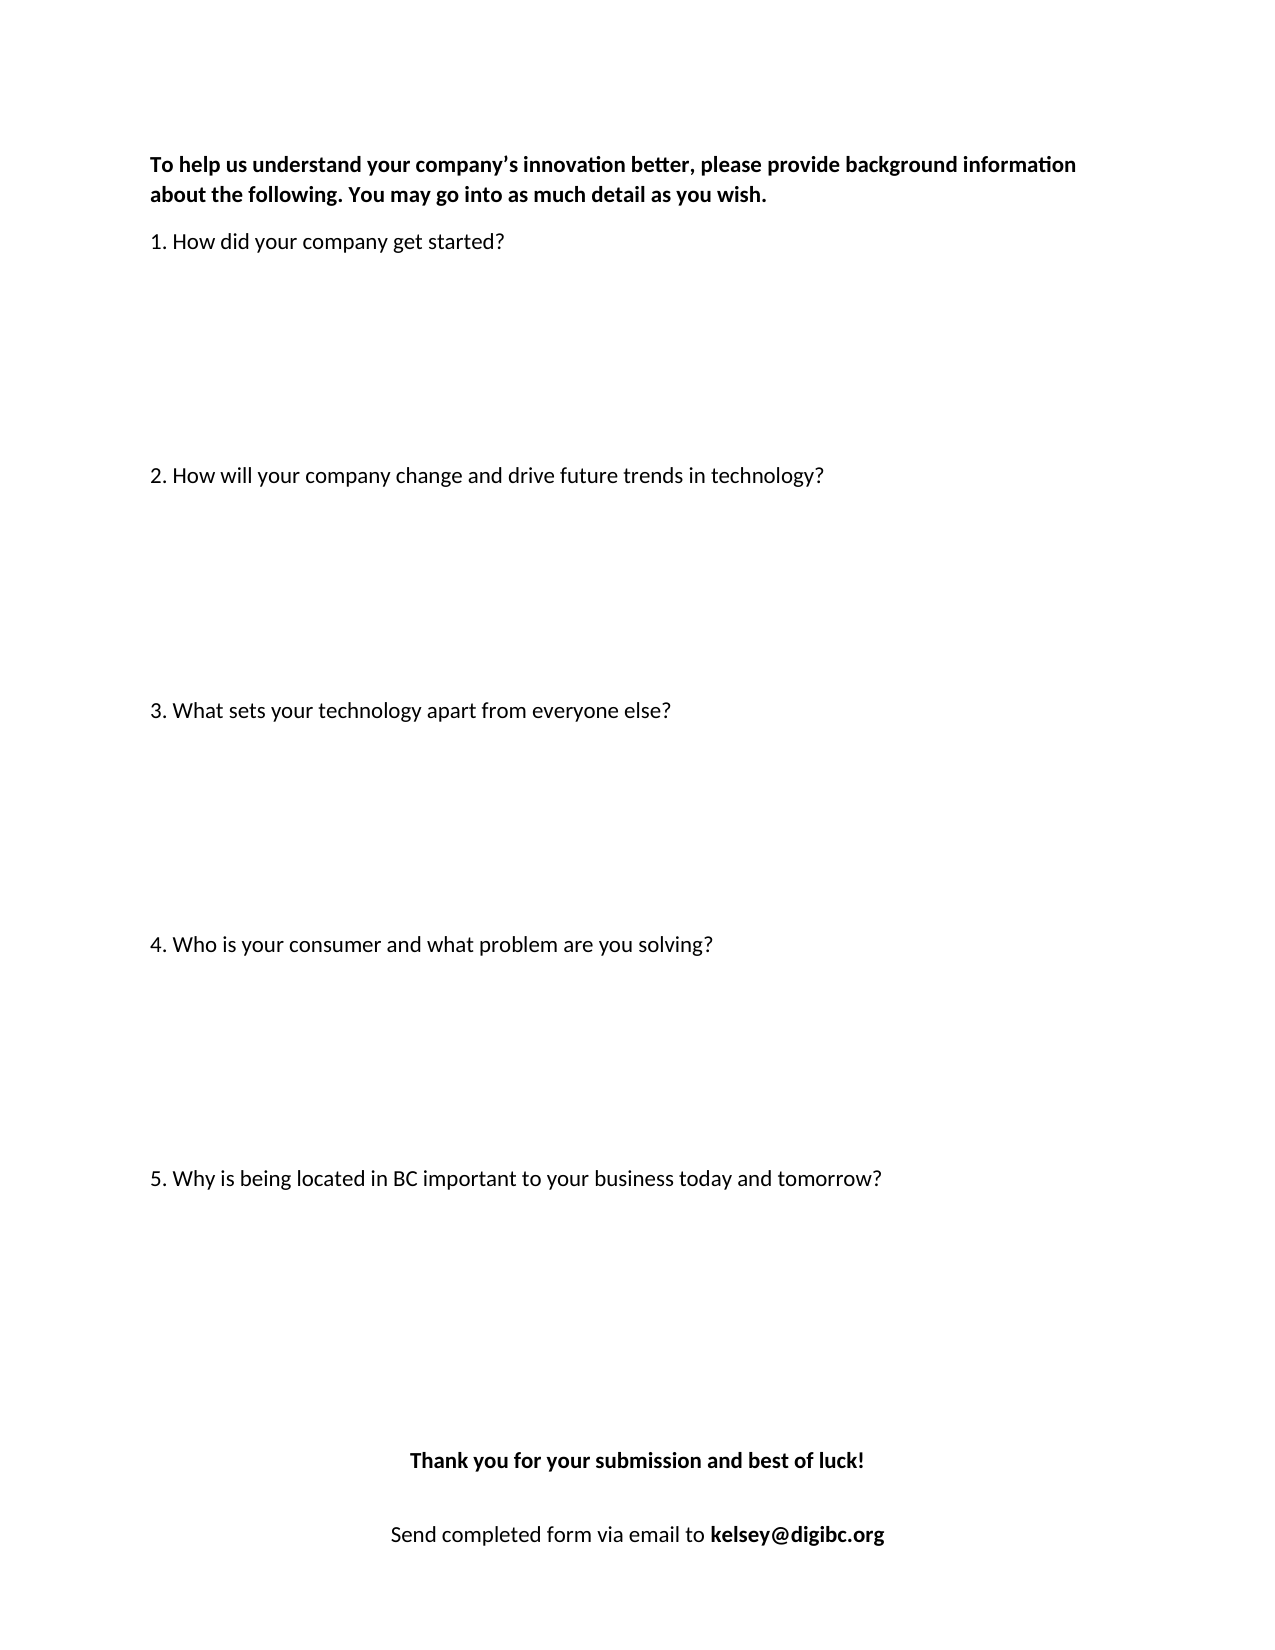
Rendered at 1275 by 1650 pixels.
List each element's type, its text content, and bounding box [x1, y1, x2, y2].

text 2. How will your company change and drive future trends in technology? [150, 461, 1125, 489]
text 4. Who is your consumer and what problem are you solving? [150, 930, 1125, 958]
text Thank you for your submission and best of luck! [150, 1446, 1125, 1474]
text 1. How did your company get started? [150, 227, 1125, 255]
text 3. What sets your technology apart from everyone else? [150, 696, 1125, 724]
text To help us understand your company’s innovation better, please provide background information about the following. You may go into as much detail as you wish. [150, 150, 1125, 208]
text 5. Why is being located in BC important to your business today and tomorrow? [150, 1164, 1125, 1193]
